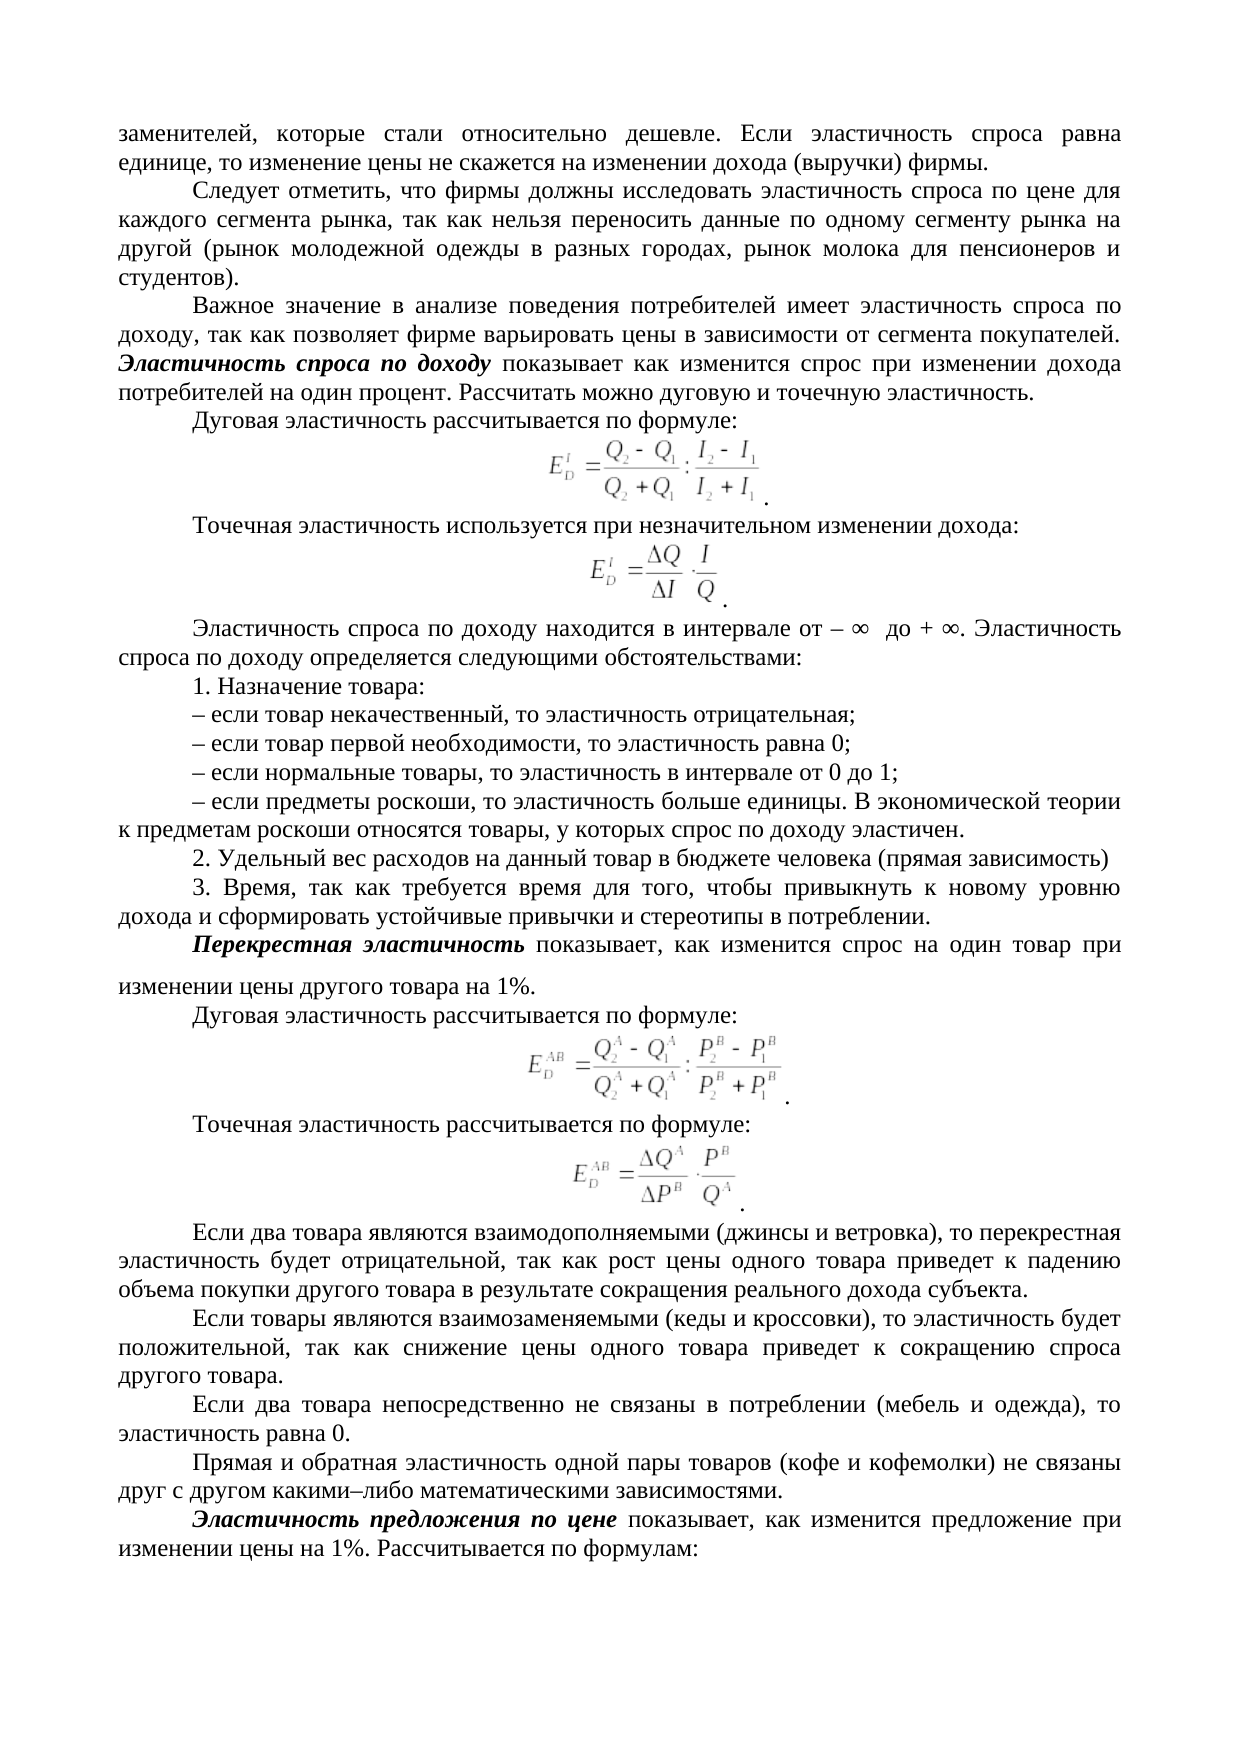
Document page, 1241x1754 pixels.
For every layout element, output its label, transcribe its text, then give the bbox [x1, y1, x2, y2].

text Если два товара являются взаимодополняемыми (джинсы и ветровка), то перекрестная эластичность будет отрицательной, так как рост цены одного товара приведет к падению объема покупки другого товара в результате сокращения реального дохода субъекта. [118, 1217, 1122, 1303]
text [118, 118, 1122, 176]
text Точечная эластичность рассчитывается по формуле: [118, 1109, 1122, 1138]
text Если товары являются взаимозаменяемыми (кеды и кроссовки), то эластичность будет положительной, так как снижение цены одного товара приведет к сокращению спроса другого товара. [118, 1303, 1122, 1389]
text . [118, 434, 1122, 511]
text – если предметы роскоши, то эластичность больше единицы. В экономической теории к предметам роскоши относятся товары, у которых спрос по доходу эластичен. [118, 786, 1122, 843]
text Важное значение в анализе поведения потребителей имеет эластичность спроса по доходу, так как позволяет фирме варьировать цены в зависимости от сегмента покупателей. Эластичность спроса по доходу показывает как изменится спрос при изменении дохода потребителей на один процент. Рассчитать можно дуговую и точечную эластичность. [118, 291, 1122, 406]
text 2. Удельный вес расходов на данный товар в бюджете человека (прямая зависимость) [118, 843, 1122, 872]
text 3. Время, так как требуется время для того, чтобы привыкнуть к новому уровню дохода и сформировать устойчивые привычки и стереотипы в потреблении. [118, 872, 1122, 929]
text – если товар первой необходимости, то эластичность равна 0; [118, 728, 1122, 757]
text . [118, 1138, 1122, 1217]
text . [118, 539, 1122, 613]
text Дуговая эластичность рассчитывается по формуле: [118, 1000, 1122, 1028]
text Прямая и обратная эластичность одной пары товаров (кофе и кофемолки) не связаны друг с другом какими–либо математическими зависимостями. [118, 1447, 1122, 1504]
text Следует отметить, что фирмы должны исследовать эластичность спроса по цене для каждого сегмента рынка, так как нельзя переносить данные по одному сегменту рынка на другой (рынок молодежной одежды в разных городах, рынок молока для пенсионеров и студентов). [118, 176, 1122, 291]
text . [118, 1028, 1122, 1109]
text Если два товара непосредственно не связаны в потреблении (мебель и одежда), то эластичность равна 0. [118, 1389, 1122, 1447]
text Эластичность предложения по цене показывает, как изменится предложение при изменении цены на 1%. Рассчитывается по формулам: [118, 1504, 1122, 1562]
text Перекрестная эластичность показывает, как изменится спрос на один товар при изменении цены другого товара на 1%. [118, 929, 1122, 1000]
text – если товар некачественный, то эластичность отрицательная; [118, 699, 1122, 728]
text Эластичность спроса по доходу находится в интервале от – ∞ до + ∞. Эластичность спроса по доходу определяется следующими обстоятельствами: [118, 613, 1122, 671]
text – если нормальные товары, то эластичность в интервале от 0 до 1; [118, 757, 1122, 786]
text Точечная эластичность используется при незначительном изменении дохода: [118, 511, 1122, 539]
text 1. Назначение товара: [118, 671, 1122, 699]
text Дуговая эластичность рассчитывается по формуле: [118, 406, 1122, 434]
